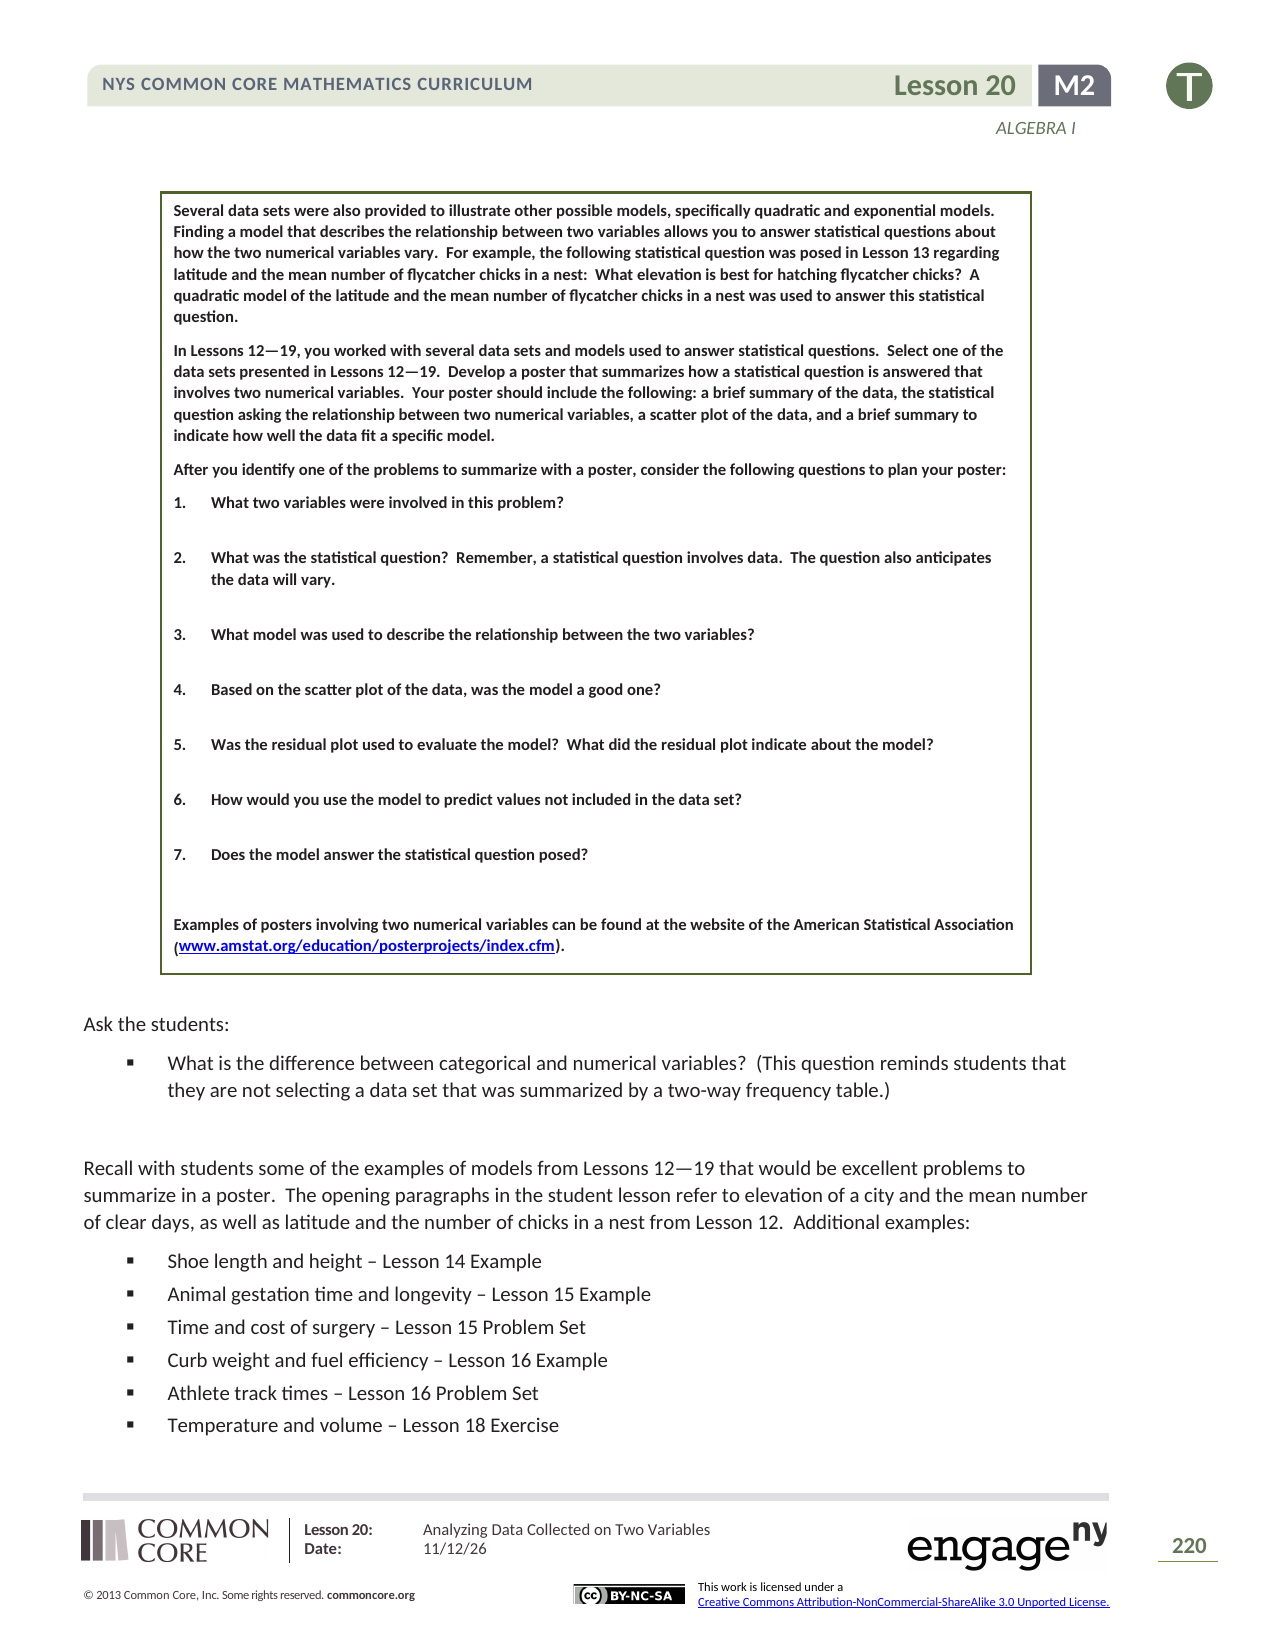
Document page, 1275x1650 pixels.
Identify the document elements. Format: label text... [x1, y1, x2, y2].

list How would you use the model to predict values not included in the data set? [173, 789, 1018, 809]
text Examples of posters involving two numerical variables can be found at the website of the American Statistical Association (www.amstat.org/education/posterprojects/index.cfm). [173, 911, 1018, 959]
text Curb weight and fuel efficiency – Lesson 16 Example [125, 1347, 1108, 1372]
text In Lessons 12—19, you worked with several data sets and models used to answer statistical questions. Select one of the data sets presented in Lessons 12—19. Develop a poster that summarizes how a statistical question is answered that involves two numerical variables. Your poster should include the following: a brief summary of the data, the statistical question asking the relationship between two numerical variables, a scatter plot of the data, and a brief summary to indicate how well the data fit a specific model. [173, 340, 1018, 445]
picture [572, 1584, 685, 1604]
text Temperature and volume – Lesson 18 Exercise [125, 1413, 1108, 1438]
list What was the statistical question? Remember, a statistical question involves data. The question also anticipates the data will vary. [173, 547, 1018, 589]
picture [81, 1517, 269, 1562]
list What model was used to describe the relationship between the two variables? [173, 624, 1018, 644]
list Based on the scatter plot of the data, was the model a good one? [173, 679, 1018, 699]
text Shoe length and height – Lesson 14 Example [125, 1248, 1108, 1273]
list What two variables were involved in this problem? [173, 492, 1018, 513]
picture [906, 1518, 1107, 1573]
text Animal gestation time and longevity – Lesson 15 Example [125, 1281, 1108, 1306]
text Recall with students some of the examples of models from Lessons 12—19 that would be excellent problems to summarize in a poster. The opening paragraphs in the student lesson refer to elevation of a city and the mean number of clear days, as well as latitude and the number of chicks in a nest from Lesson 12. Additional examples: [83, 1156, 1108, 1234]
text Time and cost of surgery – Lesson 15 Problem Set [125, 1314, 1108, 1339]
text What is the difference between categorical and numerical variables? (This question reminds students that they are not selecting a data set that was summarized by a two-way frequency table.) [125, 1051, 1108, 1103]
list Was the residual plot used to evaluate the model? What did the residual plot indicate about the model? [173, 734, 1018, 754]
text Several data sets were also provided to illustrate other possible models, specifically quadratic and exponential models. Finding a model that describes the relationship between two variables allows you to answer statistical questions about how the two numerical variables vary. For example, the following statistical question was posed in Lesson 13 regarding latitude and the mean number of flycatcher chicks in a nest: What elevation is best for hatching flycatcher chicks? A quadratic model of the latitude and the mean number of flycatcher chicks in a nest was used to answer this statistical question. [173, 200, 1018, 327]
text Ask the students: [83, 1011, 1108, 1037]
list Does the model answer the statistical question posed? [173, 844, 1018, 864]
text After you identify one of the problems to summarize with a poster, consider the following questions to plan your poster: [173, 459, 1018, 479]
text Athlete track times – Lesson 16 Problem Set [125, 1380, 1108, 1405]
